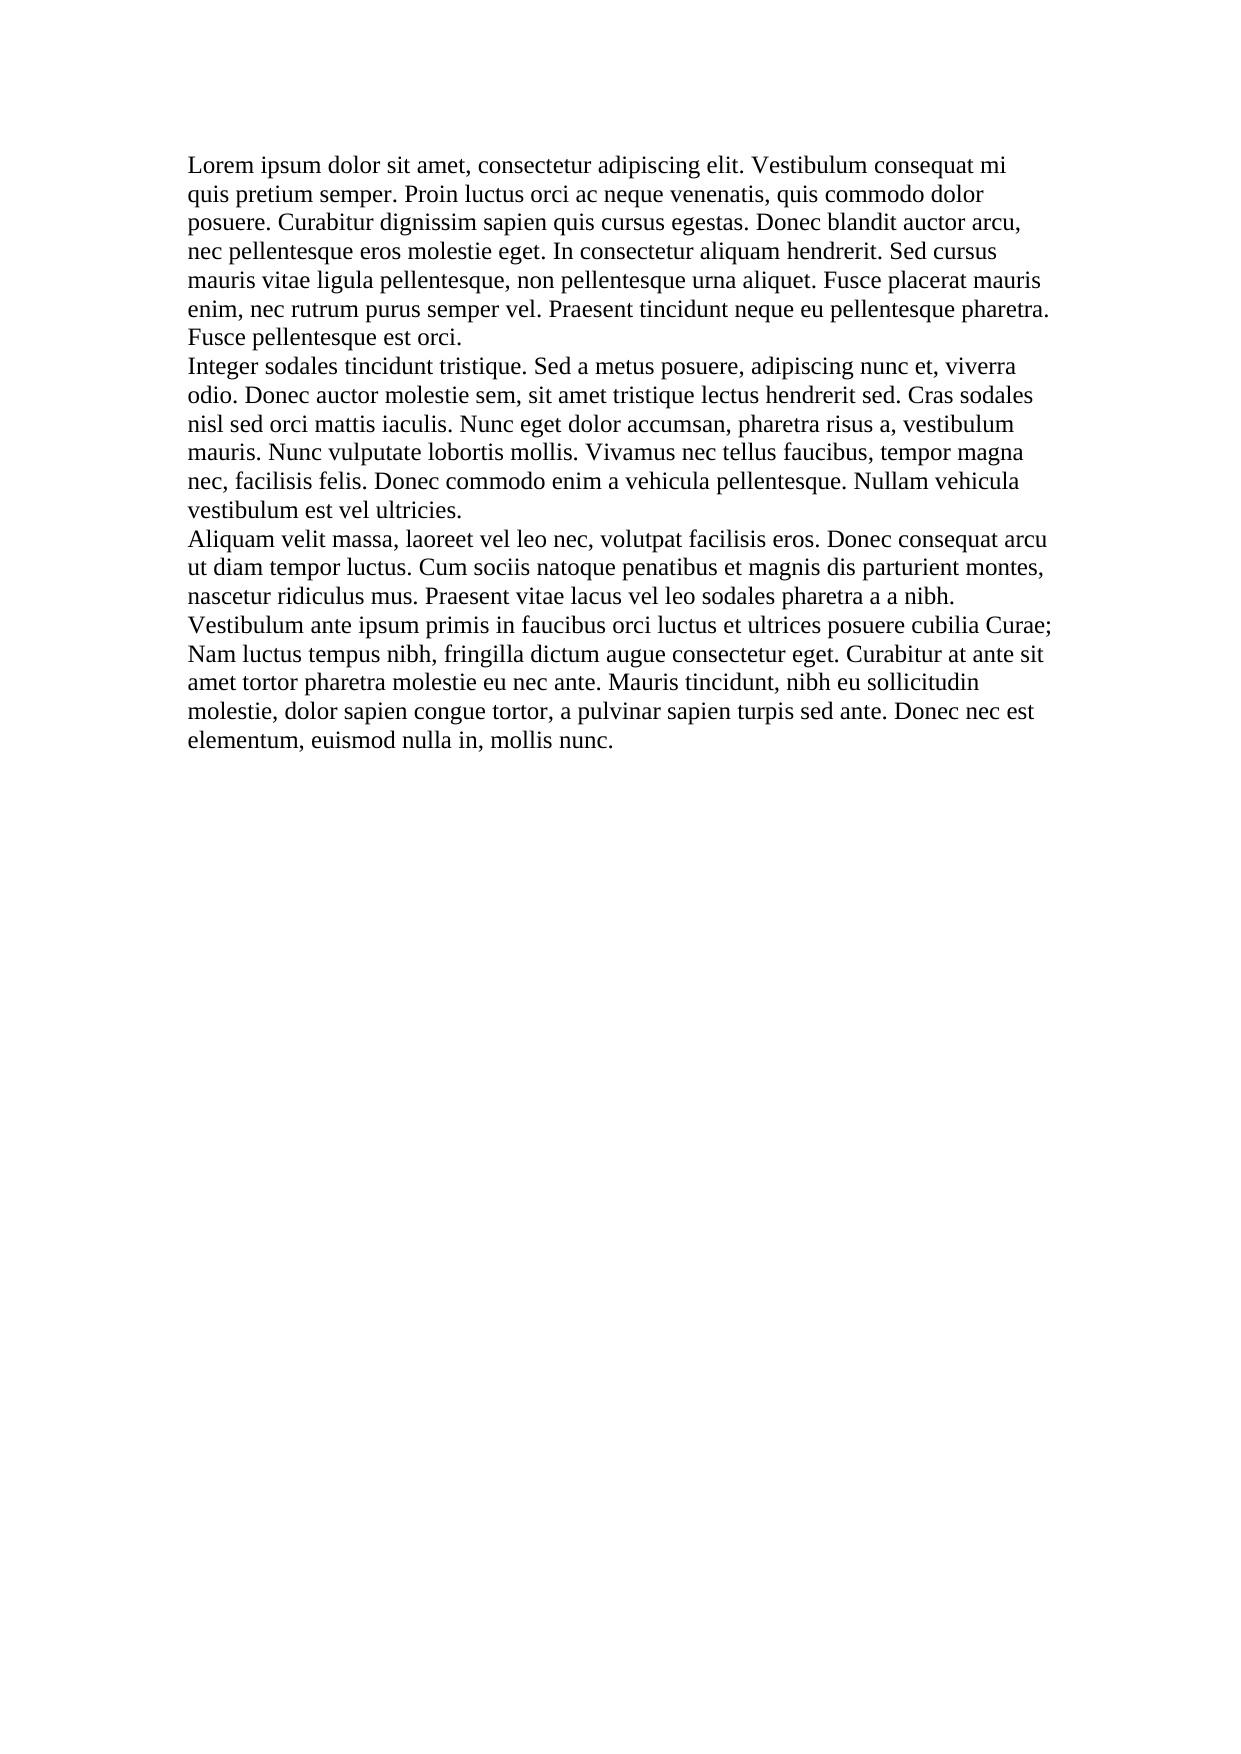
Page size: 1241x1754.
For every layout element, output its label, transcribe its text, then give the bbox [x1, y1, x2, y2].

text Integer sodales tincidunt tristique. Sed a metus posuere, adipiscing nunc et, viverra odio. Donec auctor molestie sem, sit amet tristique lectus hendrerit sed. Cras sodales nisl sed orci mattis iaculis. Nunc eget dolor accumsan, pharetra risus a, vestibulum mauris. Nunc vulputate lobortis mollis. Vivamus nec tellus faucibus, tempor magna nec, facilisis felis. Donec commodo enim a vehicula pellentesque. Nullam vehicula vestibulum est vel ultricies. [187, 351, 1053, 524]
text Lorem ipsum dolor sit amet, consectetur adipiscing elit. Vestibulum consequat mi quis pretium semper. Proin luctus orci ac neque venenatis, quis commodo dolor posuere. Curabitur dignissim sapien quis cursus egestas. Donec blandit auctor arcu, nec pellentesque eros molestie eget. In consectetur aliquam hendrerit. Sed cursus mauris vitae ligula pellentesque, non pellentesque urna aliquet. Fusce placerat mauris enim, nec rutrum purus semper vel. Praesent tincidunt neque eu pellentesque pharetra. Fusce pellentesque est orci. [187, 150, 1053, 351]
text Aliquam velit massa, laoreet vel leo nec, volutpat facilisis eros. Donec consequat arcu ut diam tempor luctus. Cum sociis natoque penatibus et magnis dis parturient montes, nascetur ridiculus mus. Praesent vitae lacus vel leo sodales pharetra a a nibh. Vestibulum ante ipsum primis in faucibus orci luctus et ultrices posuere cubilia Curae; Nam luctus tempus nibh, fringilla dictum augue consectetur eget. Curabitur at ante sit amet tortor pharetra molestie eu nec ante. Mauris tincidunt, nibh eu sollicitudin molestie, dolor sapien congue tortor, a pulvinar sapien turpis sed ante. Donec nec est elementum, euismod nulla in, mollis nunc. [187, 524, 1053, 754]
